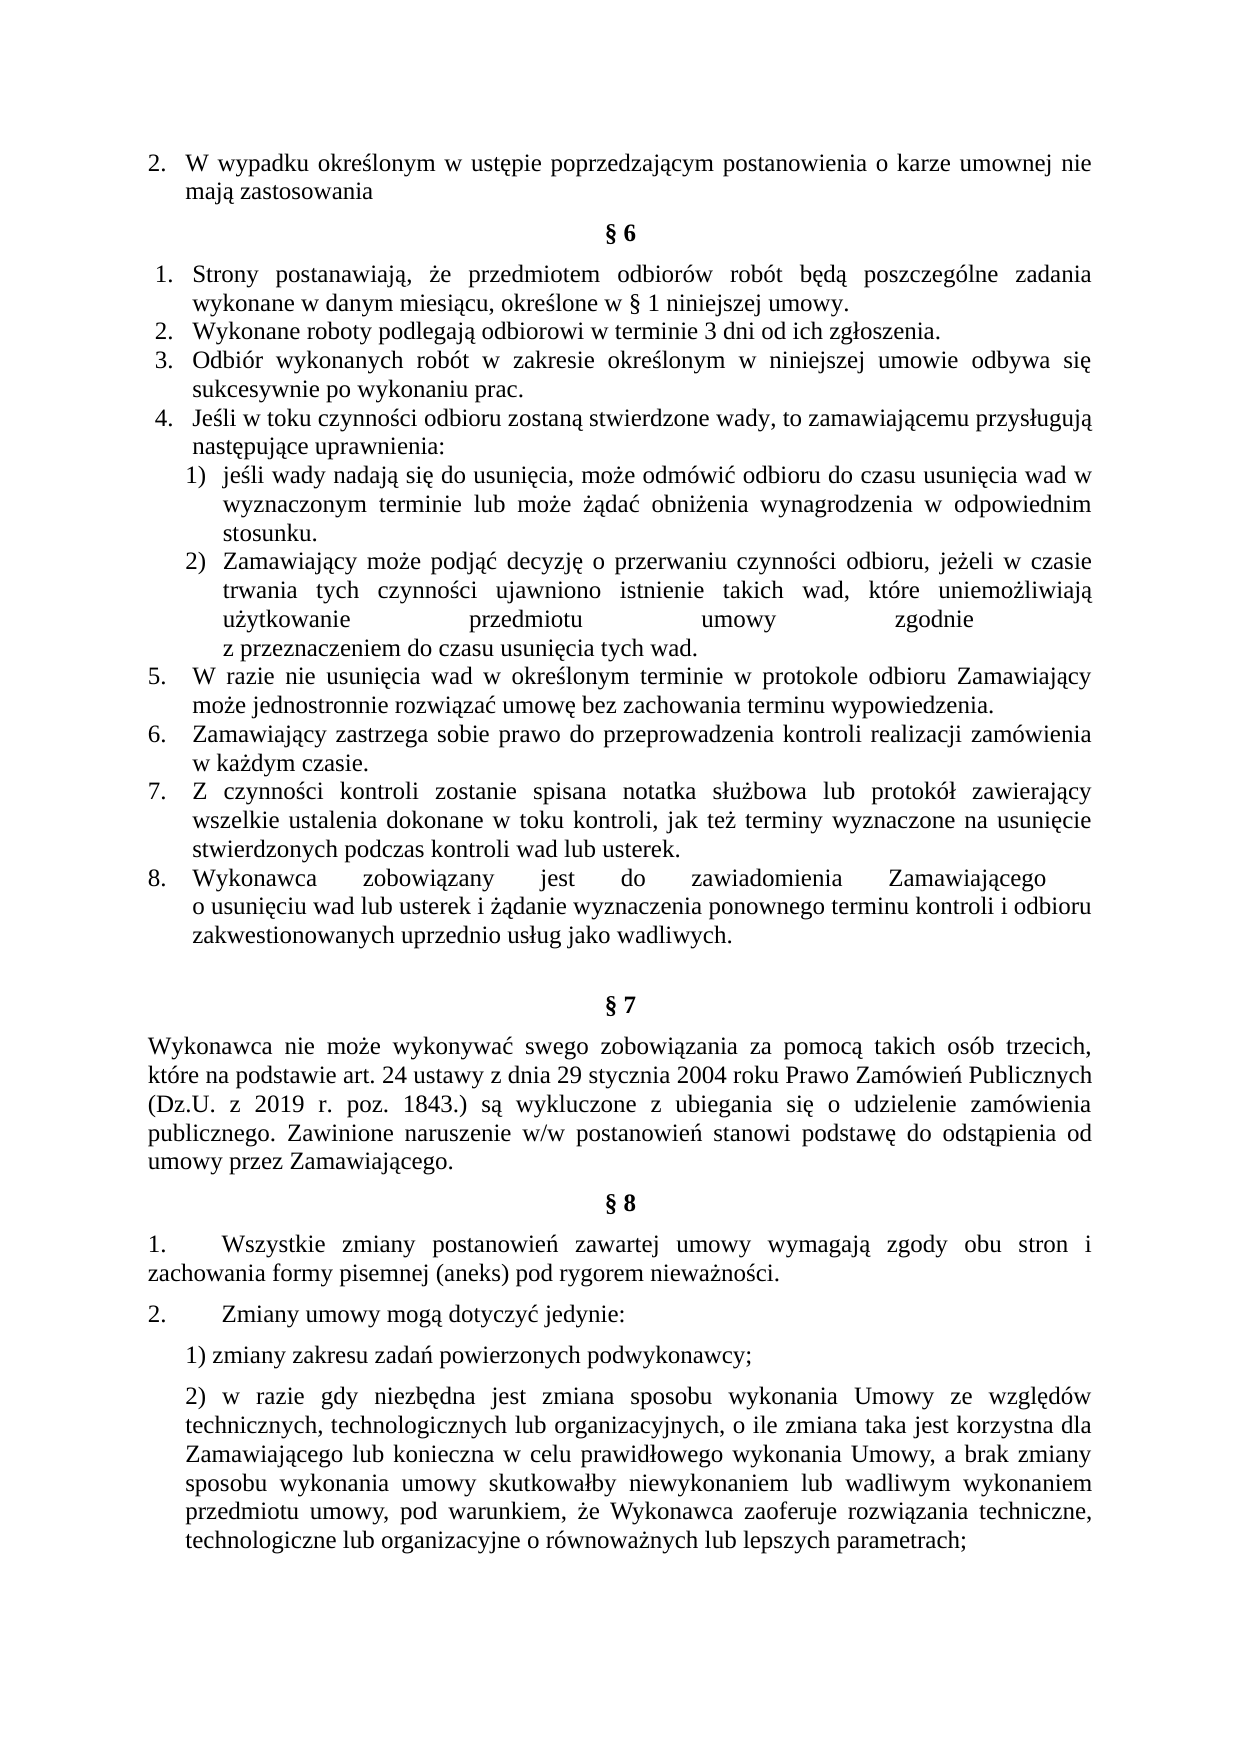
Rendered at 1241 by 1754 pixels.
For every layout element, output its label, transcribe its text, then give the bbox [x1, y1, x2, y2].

list Odbiór wykonanych robót w zakresie określonym w niniejszej umowie odbywa się sukcesywnie po wykonaniu prac. [154, 345, 1093, 403]
list Zamawiający może podjąć decyzję o przerwaniu czynności odbioru, jeżeli w czasie trwania tych czynności ujawniono istnienie takich wad, które uniemożliwiają użytkowanie przedmiotu umowy zgodnie z przeznaczeniem do czasu usunięcia tych wad. [185, 546, 1093, 661]
list Strony postanawiają, że przedmiotem odbiorów robót będą poszczególne zadania wykonane w danym miesiącu, określone w § 1 niniejszej umowy. [154, 259, 1093, 316]
text 2) w razie gdy niezbędna jest zmiana sposobu wykonania Umowy ze względów technicznych, technologicznych lub organizacyjnych, o ile zmiana taka jest korzystna dla Zamawiającego lub konieczna w celu prawidłowego wykonania Umowy, a brak zmiany sposobu wykonania umowy skutkowałby niewykonaniem lub wadliwym wykonaniem przedmiotu umowy, pod warunkiem, że Wykonawca zaoferuje rozwiązania techniczne, technologiczne lub organizacyjne o równoważnych lub lepszych parametrach; [185, 1381, 1093, 1554]
text Wykonawca nie może wykonywać swego zobowiązania za pomocą takich osób trzecich, które na podstawie art. 24 ustawy z dnia 29 stycznia 2004 roku Prawo Zamówień Publicznych (Dz.U. z 2019 r. poz. 1843.) są wykluczone z ubiegania się o udzielenie zamówienia publicznego. Zawinione naruszenie w/w postanowień stanowi podstawę do odstąpienia od umowy przez Zamawiającego. [148, 1031, 1093, 1175]
list W razie nie usunięcia wad w określonym terminie w protokole odbioru Zamawiający może jednostronnie rozwiązać umowę bez zachowania terminu wypowiedzenia. [148, 661, 1093, 719]
list W wypadku określonym w ustępie poprzedzającym postanowienia o karze umownej nie mają zastosowania [148, 148, 1093, 205]
text § 6 [148, 218, 1093, 246]
list Jeśli w toku czynności odbioru zostaną stwierdzone wady, to zamawiającemu przysługują następujące uprawnienia: [154, 403, 1093, 460]
text § 8 [148, 1188, 1093, 1216]
list Wykonawca zobowiązany jest do zawiadomienia Zamawiającego o usunięciu wad lub usterek i żądanie wyznaczenia ponownego terminu kontroli i odbioru zakwestionowanych uprzednio usług jako wadliwych. [148, 863, 1093, 949]
list Zamawiający zastrzega sobie prawo do przeprowadzenia kontroli realizacji zamówienia w każdym czasie. [148, 719, 1093, 776]
text § 7 [148, 990, 1093, 1019]
text 1) zmiany zakresu zadań powierzonych podwykonawcy; [185, 1340, 1093, 1369]
text 1. Wszystkie zmiany postanowień zawartej umowy wymagają zgody obu stron i zachowania formy pisemnej (aneks) pod rygorem nieważności. [148, 1229, 1093, 1286]
text 2. Zmiany umowy mogą dotyczyć jedynie: [148, 1299, 1093, 1328]
list Wykonane roboty podlegają odbiorowi w terminie 3 dni od ich zgłoszenia. [154, 316, 1093, 345]
list Z czynności kontroli zostanie spisana notatka służbowa lub protokół zawierający wszelkie ustalenia dokonane w toku kontroli, jak też terminy wyznaczone na usunięcie stwierdzonych podczas kontroli wad lub usterek. [148, 776, 1093, 863]
list jeśli wady nadają się do usunięcia, może odmówić odbioru do czasu usunięcia wad w wyznaczonym terminie lub może żądać obniżenia wynagrodzenia w odpowiednim stosunku. [185, 460, 1093, 546]
